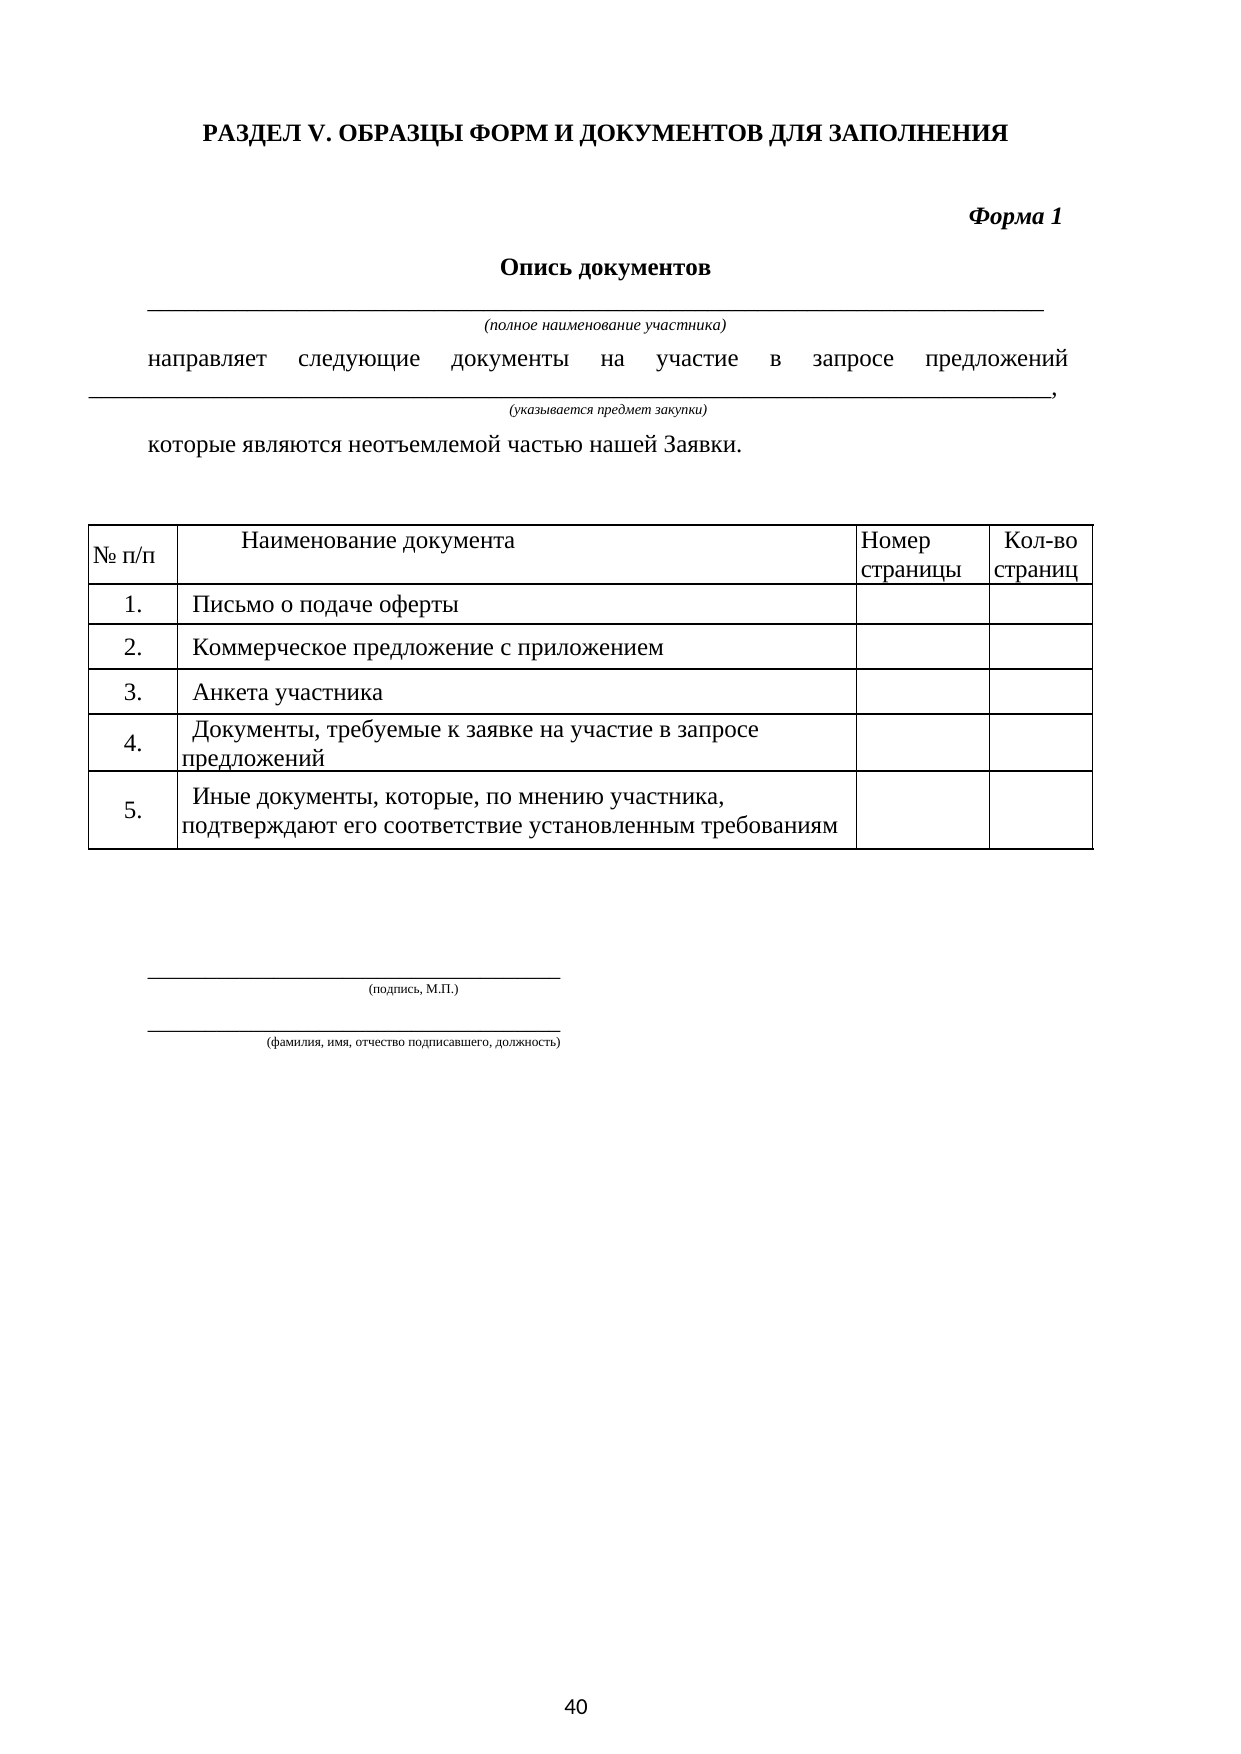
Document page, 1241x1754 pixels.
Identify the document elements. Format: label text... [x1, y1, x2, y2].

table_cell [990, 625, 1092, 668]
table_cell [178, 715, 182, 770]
text (подпись, М.П.) [88, 982, 679, 1008]
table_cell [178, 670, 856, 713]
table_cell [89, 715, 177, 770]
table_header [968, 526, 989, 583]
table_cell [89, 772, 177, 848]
text ____________________________________ [88, 955, 1063, 982]
text (полное наименование участника) [88, 314, 1063, 334]
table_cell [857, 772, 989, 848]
text ____________________________________ [88, 1008, 1063, 1034]
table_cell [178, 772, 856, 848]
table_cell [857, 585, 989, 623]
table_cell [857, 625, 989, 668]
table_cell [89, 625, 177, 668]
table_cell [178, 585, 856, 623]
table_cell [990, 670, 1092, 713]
text (фамилия, имя, отчество подписавшего, должность) [88, 1034, 679, 1061]
text РАЗДЕЛ V. ОБРАЗЦЫ ФОРМ И ДОКУМЕНТОВ ДЛЯ ЗАПОЛНЕНИЯ [88, 118, 1063, 147]
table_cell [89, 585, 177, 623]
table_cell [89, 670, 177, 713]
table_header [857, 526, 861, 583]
text Форма 1 [88, 201, 1063, 229]
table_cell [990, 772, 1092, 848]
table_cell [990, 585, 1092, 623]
text которые являются неотъемлемой частью нашей Заявки. [88, 429, 1069, 458]
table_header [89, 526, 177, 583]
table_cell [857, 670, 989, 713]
text Опись документов [88, 229, 1063, 286]
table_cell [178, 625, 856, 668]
text направляет следующие документы на участие в запросе предложений _____________________________________________________________________________, [88, 344, 1069, 401]
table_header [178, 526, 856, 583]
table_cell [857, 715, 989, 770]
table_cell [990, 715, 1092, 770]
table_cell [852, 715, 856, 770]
text (указывается предмет закупки) [88, 401, 1069, 429]
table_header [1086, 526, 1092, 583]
